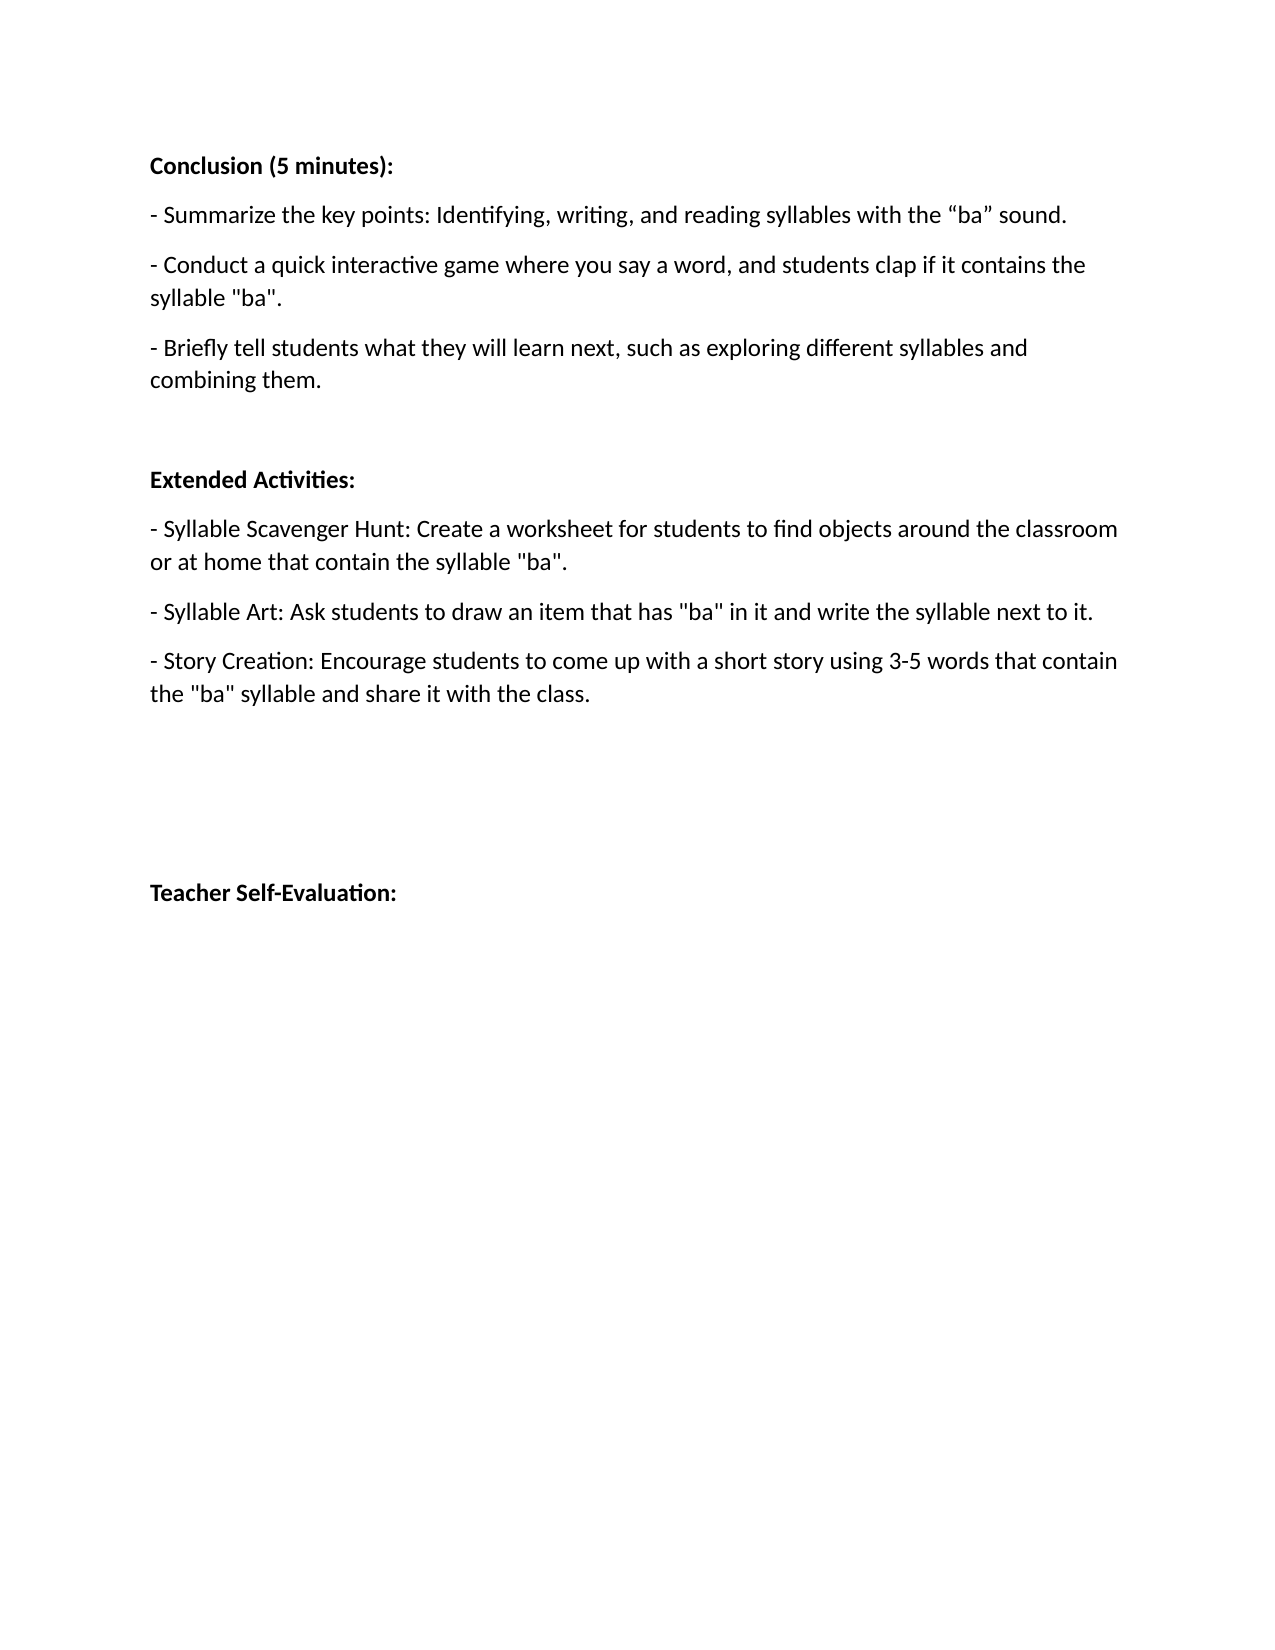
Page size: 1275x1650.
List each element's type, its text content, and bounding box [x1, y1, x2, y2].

text Conclusion (5 minutes): [150, 150, 1125, 181]
text - Conduct a quick interactive game where you say a word, and students clap if it contains the syllable "ba". [150, 249, 1125, 313]
text Teacher Self-Evaluation: [150, 877, 1125, 907]
text - Story Creation: Encourage students to come up with a short story using 3-5 words that contain the "ba" syllable and share it with the class. [150, 645, 1125, 709]
text - Syllable Art: Ask students to draw an item that has "ba" in it and write the syllable next to it. [150, 596, 1125, 626]
text - Briefly tell students what they will learn next, such as exploring different syllables and combining them. [150, 332, 1125, 395]
text - Summarize the key points: Identifying, writing, and reading syllables with the “ba” sound. [150, 199, 1125, 230]
text - Syllable Scavenger Hunt: Create a worksheet for students to find objects around the classroom or at home that contain the syllable "ba". [150, 513, 1125, 577]
text Extended Activities: [150, 464, 1125, 494]
